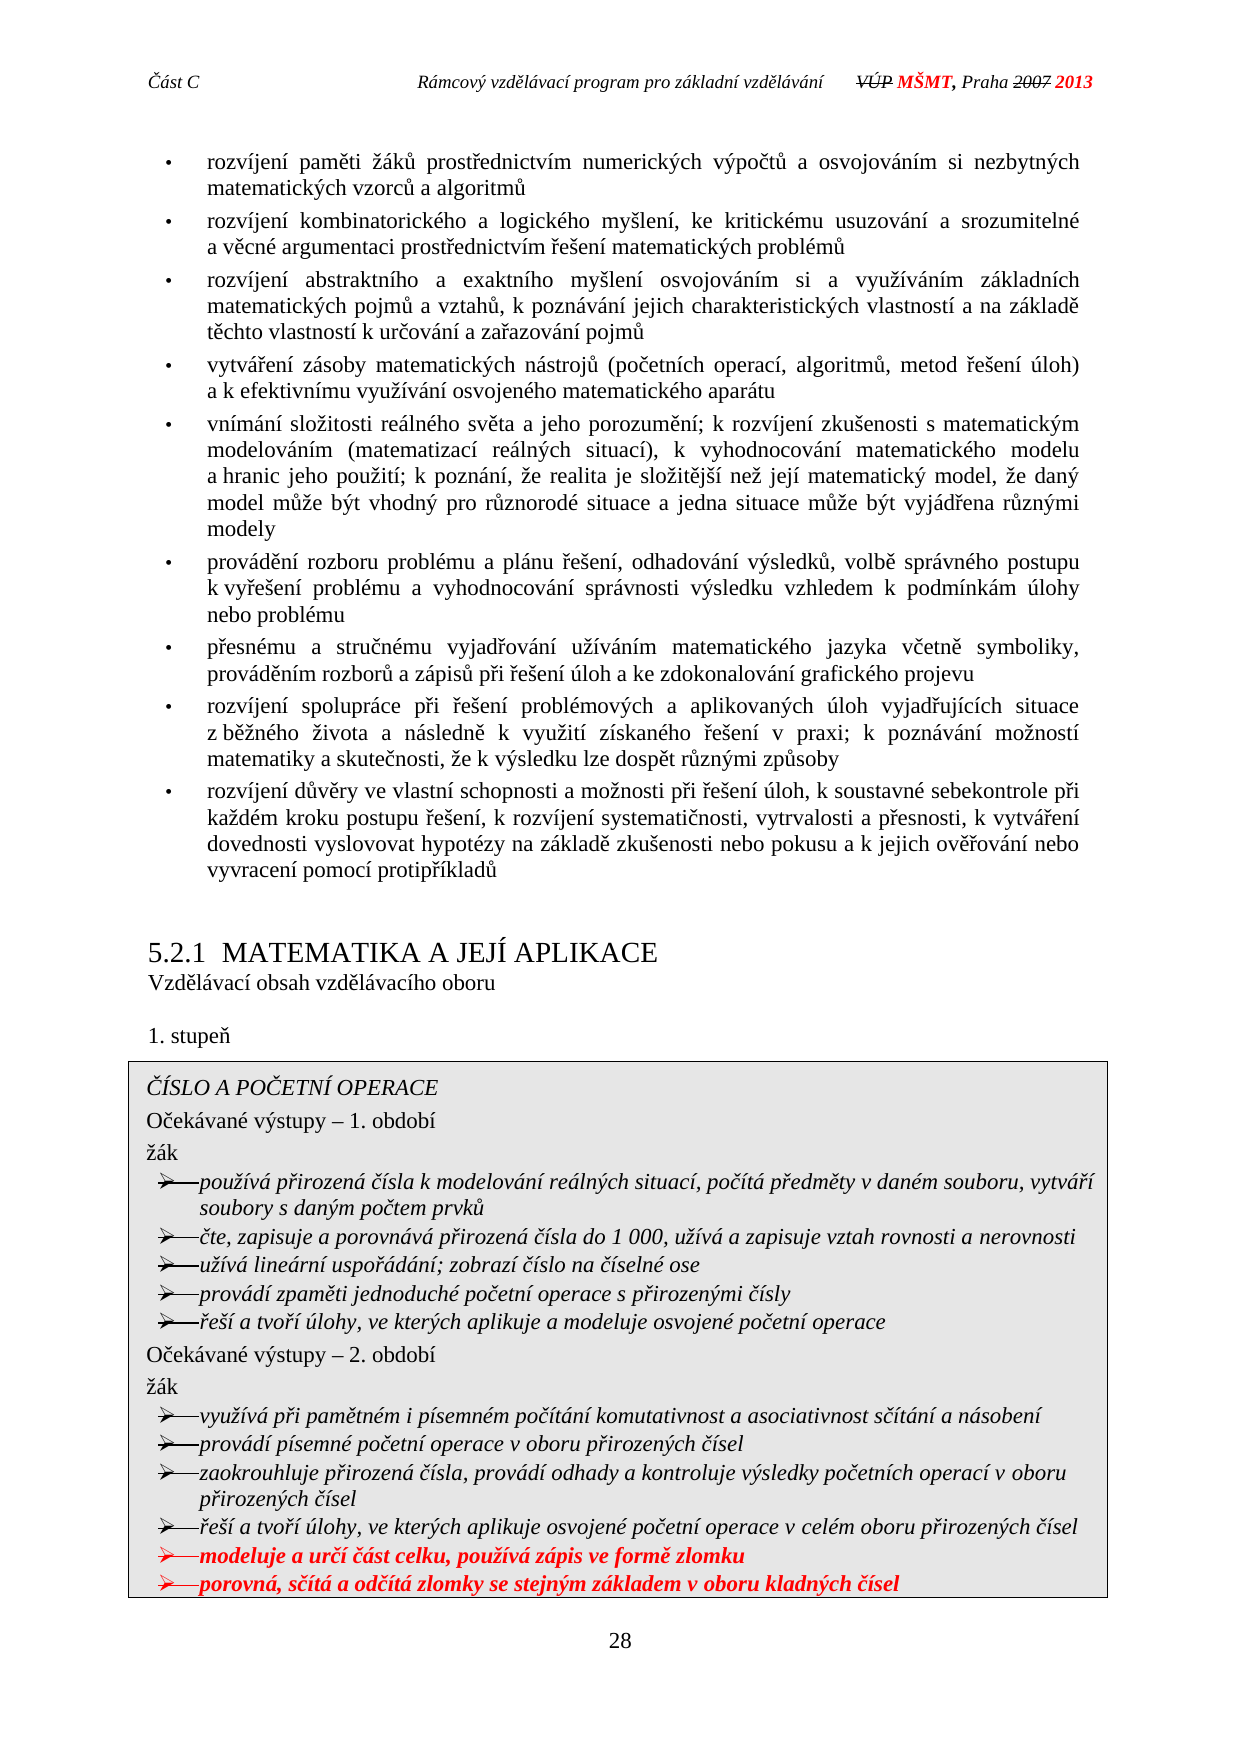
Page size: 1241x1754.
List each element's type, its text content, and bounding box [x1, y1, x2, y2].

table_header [129, 1062, 1107, 1597]
text rozvíjení spolupráce při řešení problémových a aplikovaných úloh vyjadřujících situace z běžného života a následně k využití získaného řešení v praxi; k poznávání možností matematiky a skutečnosti, že k výsledku lze dospět různými způsoby [165, 692, 1081, 771]
text vnímání složitosti reálného světa a jeho porozumění; k rozvíjení zkušenosti s matematickým modelováním (matematizací reálných situací), k vyhodnocování matematického modelu a hranic jeho použití; k poznání, že realita je složitější než její matematický model, že daný model může být vhodný pro různorodé situace a jedna situace může být vyjádřena různými modely [165, 410, 1081, 542]
text rozvíjení důvěry ve vlastní schopnosti a možnosti při řešení úloh, k soustavné sebekontrole při každém kroku postupu řešení, k rozvíjení systematičnosti, vytrvalosti a přesnosti, k vytváření dovednosti vyslovovat hypotézy na základě zkušenosti nebo pokusu a k jejich ověřování nebo vyvracení pomocí protipříkladů [165, 777, 1081, 883]
text 5.2.1 MATEMATIKA A JEJÍ APLIKACE [148, 936, 1092, 969]
text provádění rozboru problému a plánu řešení, odhadování výsledků, volbě správného postupu k vyřešení problému a vyhodnocování správnosti výsledku vzhledem k podmínkám úlohy nebo problému [165, 548, 1081, 627]
text rozvíjení kombinatorického a logického myšlení, ke kritickému usuzování a srozumitelné a věcné argumentaci prostřednictvím řešení matematických problémů [165, 207, 1081, 259]
text rozvíjení abstraktního a exaktního myšlení osvojováním si a využíváním základních matematických pojmů a vztahů, k poznávání jejich charakteristických vlastností a na základě těchto vlastností k určování a zařazování pojmů [165, 266, 1081, 345]
text 1. stupeň [148, 1022, 1092, 1048]
text vytváření zásoby matematických nástrojů (početních operací, algoritmů, metod řešení úloh) a k efektivnímu využívání osvojeného matematického aparátu [165, 351, 1081, 404]
text přesnému a stručnému vyjadřování užíváním matematického jazyka včetně symboliky, prováděním rozborů a zápisů při řešení úloh a ke zdokonalování grafického projevu [165, 633, 1081, 686]
text Vzdělávací obsah vzdělávacího oboru [148, 969, 1092, 996]
text rozvíjení paměti žáků prostřednictvím numerických výpočtů a osvojováním si nezbytných matematických vzorců a algoritmů [165, 148, 1081, 200]
